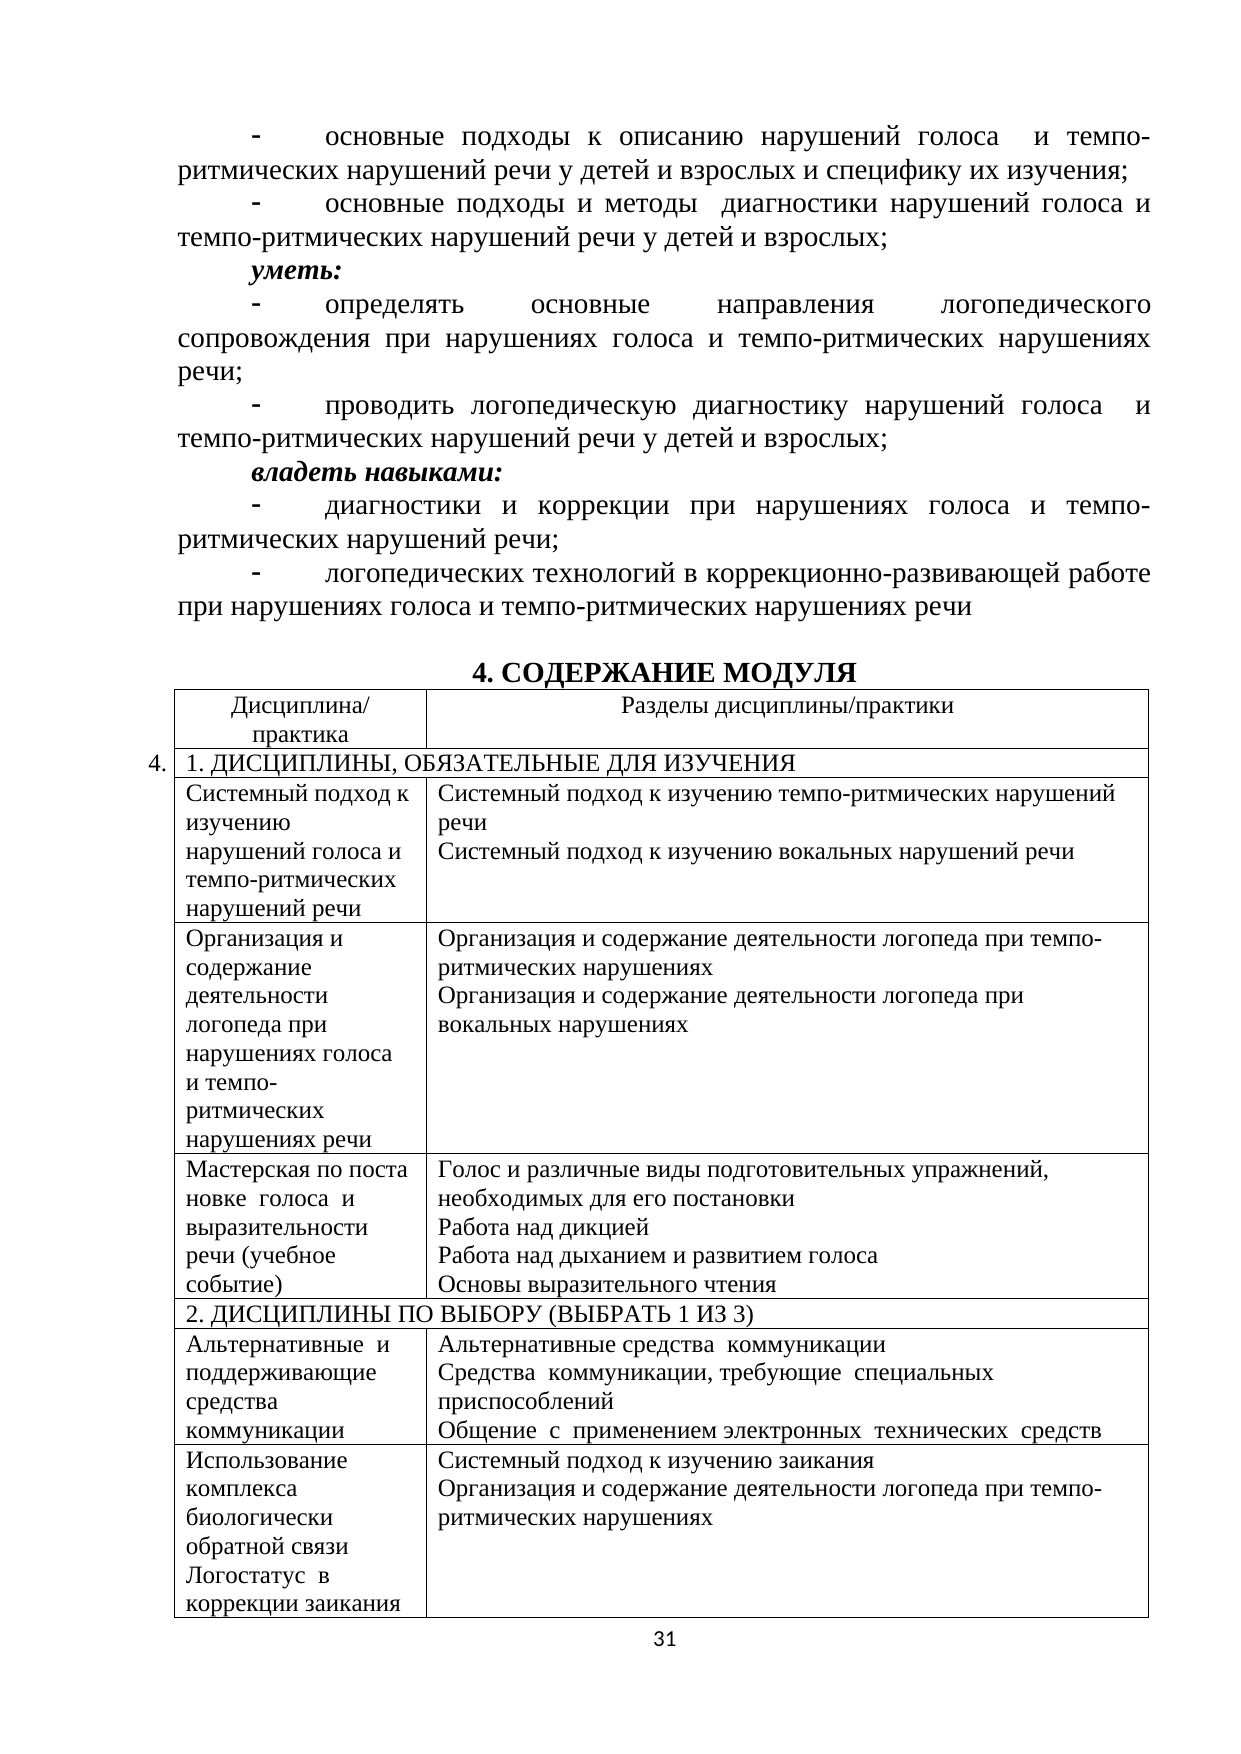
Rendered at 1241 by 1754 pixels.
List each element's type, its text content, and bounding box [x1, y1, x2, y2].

text 4. СОДЕРЖАНИЕ МОДУЛЯ [177, 655, 1152, 689]
list определять основные направления логопедического сопровождения при нарушениях голоса и темпо-ритмических нарушениях речи; [177, 286, 1152, 387]
list проводить логопедическую диагностику нарушений голоса и темпо-ритмических нарушений речи у детей и взрослых; [177, 387, 1152, 454]
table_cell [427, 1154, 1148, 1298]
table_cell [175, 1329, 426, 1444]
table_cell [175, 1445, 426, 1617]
list основные подходы и методы диагностики нарушений голоса и темпо-ритмических нарушений речи у детей и взрослых; [177, 185, 1152, 252]
list логопедических технологий в коррекционно-развивающей работе при нарушениях голоса и темпо-ритмических нарушениях речи [177, 555, 1152, 622]
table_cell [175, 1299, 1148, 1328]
list диагностики и коррекции при нарушениях голоса и темпо-ритмических нарушений речи; [177, 487, 1152, 555]
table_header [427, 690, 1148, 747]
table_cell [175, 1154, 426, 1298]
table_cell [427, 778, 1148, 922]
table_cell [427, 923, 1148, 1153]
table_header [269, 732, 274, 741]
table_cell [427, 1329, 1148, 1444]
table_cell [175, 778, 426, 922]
text владеть навыками: [177, 454, 1152, 487]
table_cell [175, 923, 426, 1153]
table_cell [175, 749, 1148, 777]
text уметь: [177, 252, 1152, 286]
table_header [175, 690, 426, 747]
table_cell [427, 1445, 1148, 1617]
list основные подходы к описанию нарушений голоса и темпо-ритмических нарушений речи у детей и взрослых и специфику их изучения; [177, 118, 1152, 185]
